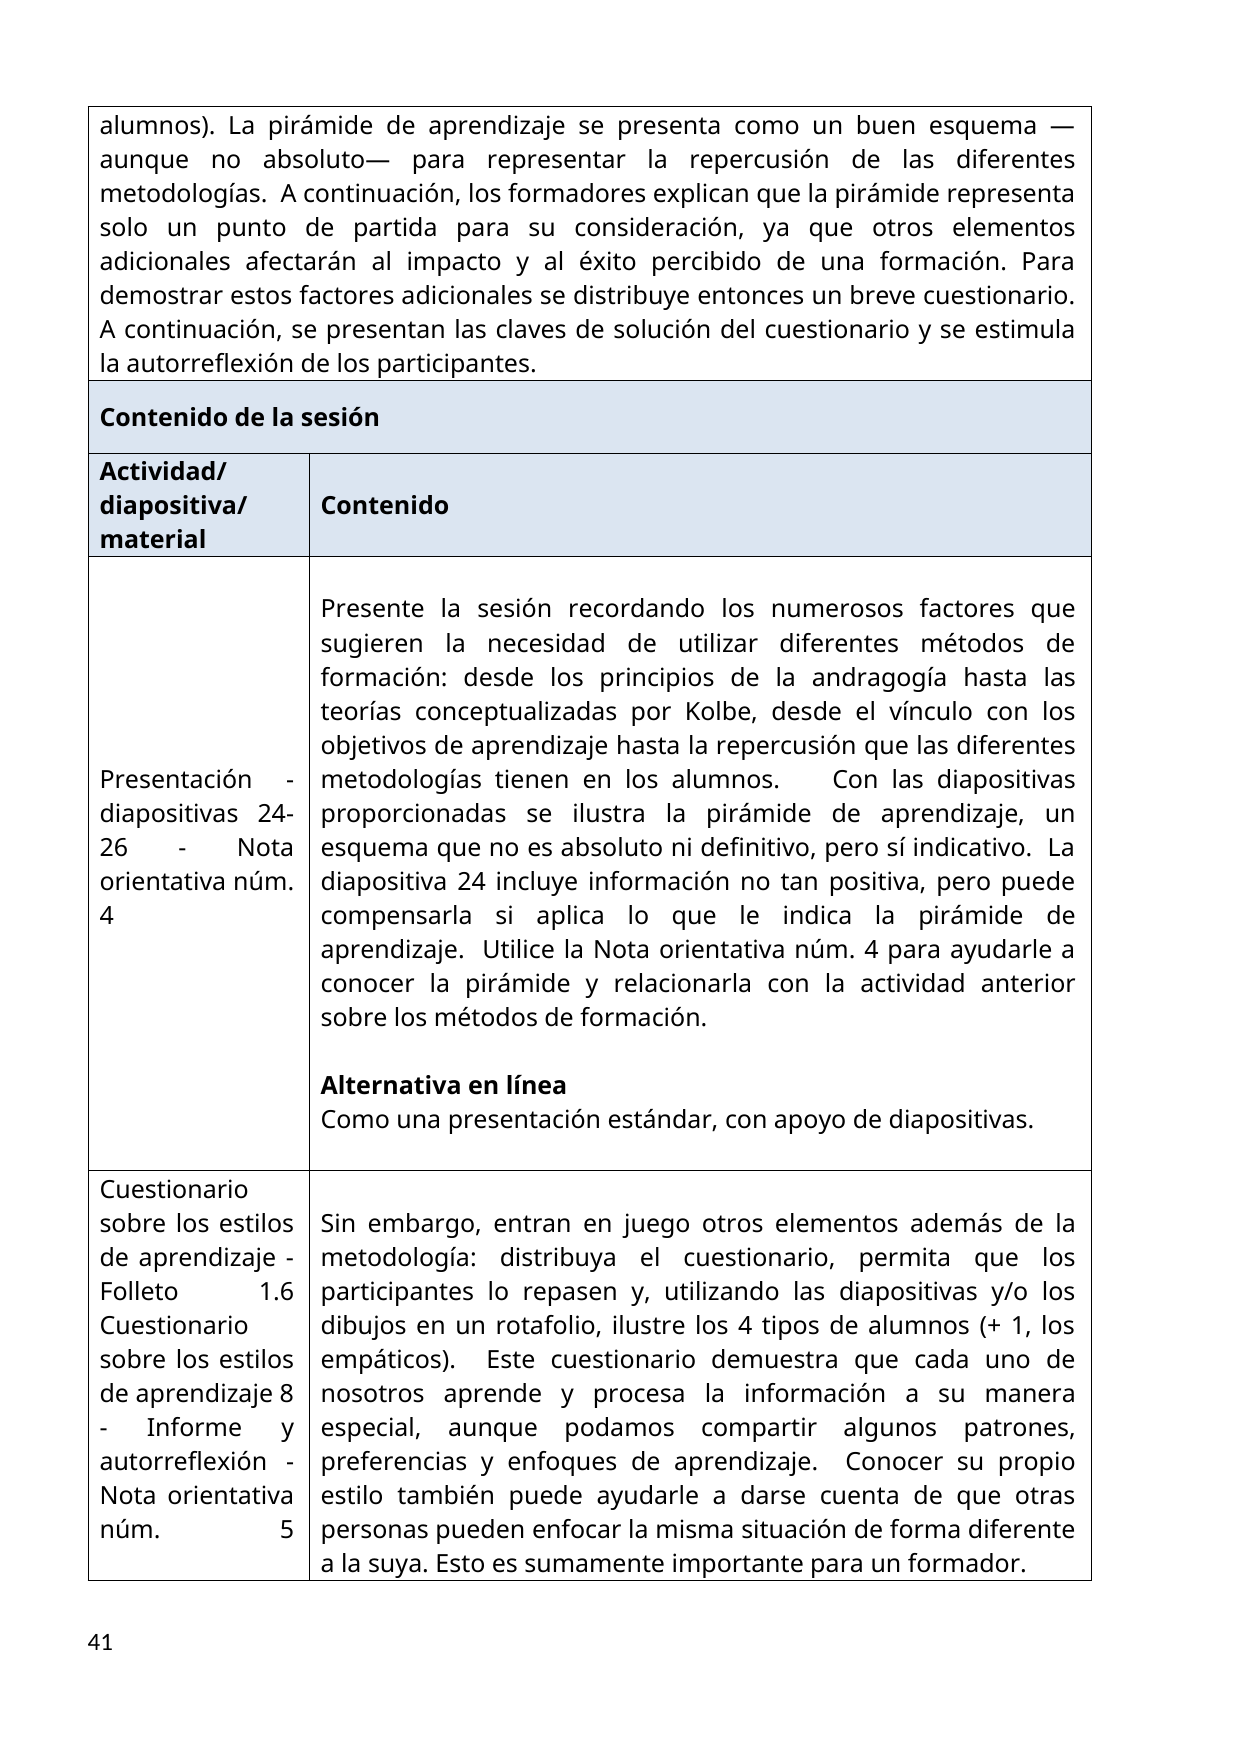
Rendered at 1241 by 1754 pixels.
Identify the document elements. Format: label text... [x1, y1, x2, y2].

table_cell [310, 1171, 1091, 1580]
table_cell Presente la sesión recordando los numerosos factores que sugieren la necesidad de utilizar diferentes métodos de formación: desde los principios de la andragogía hasta las teorías conceptualizadas por Kolbe, desde el vínculo con los objetivos de aprendizaje hasta la repercusión que las diferentes metodologías tienen en los alumnos. Con las diapositivas proporcionadas se ilustra la pirámide de aprendizaje, un esquema que no es absoluto ni definitivo, pero sí indicativo. La diapositiva 24 incluye información no tan positiva, pero puede compensarla si aplica lo que le indica la pirámide de aprendizaje. Utilice la Nota orientativa núm. 4 para ayudarle a conocer la pirámide y relacionarla con la actividad anterior sobre los métodos de formación. Alternativa en línea Como una presentación estándar, con apoyo de diapositivas. [310, 557, 1091, 1170]
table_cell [89, 1171, 309, 1580]
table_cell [89, 107, 1091, 380]
table_cell Contenido de la sesión [89, 381, 1091, 453]
table_cell Contenido [310, 454, 1091, 556]
table_cell Actividad/diapositiva/material [89, 454, 309, 556]
table_cell Presentación - diapositivas 24-26 - Nota orientativa núm. 4 [89, 557, 309, 1170]
